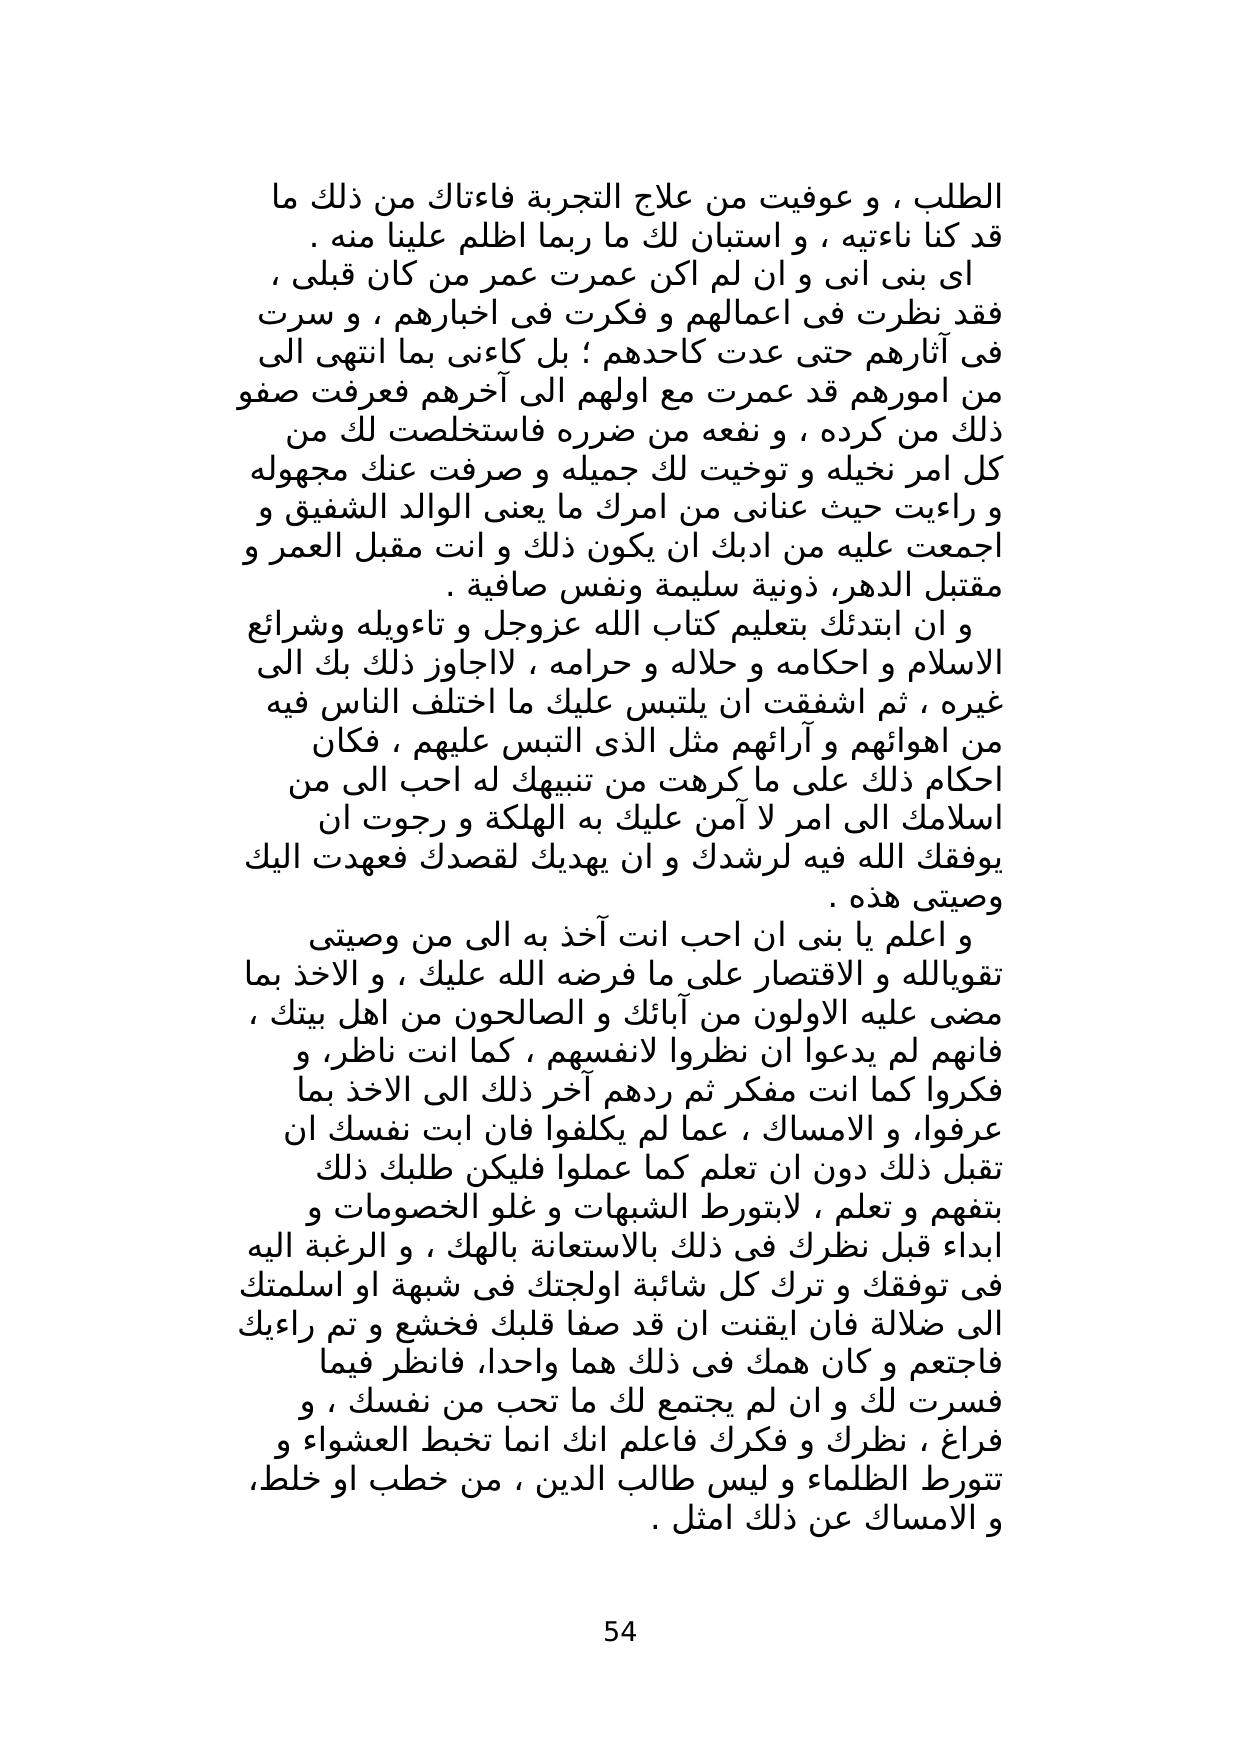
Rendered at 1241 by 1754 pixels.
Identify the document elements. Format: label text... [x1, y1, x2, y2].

text و اعلم يا بنى ان احب انت آخذ به الى من وصيتى تقويالله و الاقتصار على ما فرضه الله عليك ، و الاخذ بما مضى عليه الاولون من آبائك و الصالحون من اهل بيتك ، فانهم لم يدعوا ان نظروا لانفسهم ، كما انت ناظر، و فكروا كما انت مفكر ثم ردهم آخر ذلك الى الاخذ بما عرفوا، و الامساك ، عما لم يكلفوا فان ابت نفسك ان تقبل ذلك دون ان تعلم كما عملوا فليكن طلبك ذلك بتفهم و تعلم ، لابتورط الشبهات و غلو الخصومات و ابداء قبل نظرك فى ذلك بالاستعانة بالهك ، و الرغبة اليه فى توفقك و ترك كل شائبة اولجتك فى شبهة او اسلمتك الى ضلالة فان ايقنت ان قد صفا قلبك فخشع و تم راءيك فاجتعم و كان همك فى ذلك هما واحدا، فانظر فيما فسرت لك و ان لم يجتمع لك ما تحب من نفسك ، و فراغ ، نظرك و فكرك فاعلم انك انما تخبط العشواء و تتورط الظلماء و ليس طالب الدين ، من خطب او خلط، و الامساك عن ذلك امثل . [236, 915, 1004, 1537]
text اى بنى انى و ان لم اكن عمرت عمر من كان قبلى ، فقد نظرت فى اعمالهم و فكرت فى اخبارهم ، و سرت فى آثارهم حتى عدت كاحدهم ؛ بل كاءنى بما انتهى الى من امورهم قد عمرت مع اولهم الى آخرهم فعرفت صفو ذلك من كرده ، و نفعه من ضرره فاستخلصت لك من كل امر نخيله و توخيت لك جميله و صرفت عنك مجهوله و راءيت حيث عنانى من امرك ما يعنى الوالد الشفيق و اجمعت عليه من ادبك ان يكون ذلك و انت مقبل العمر و مقتبل الدهر، ذونية سليمة ونفس صافية . [236, 255, 1004, 604]
text و ان ابتدئك بتعليم كتاب الله عزوجل و تاءويله وشرائع الاسلام و احكامه و حلاله و حرامه ، لااجاوز ذلك بك الى غيره ، ثم اشفقت ان يلتبس عليك ما اختلف الناس فيه من اهوائهم و آرائهم مثل الذى التبس عليهم ، فكان احكام ذلك على ما كرهت من تنبيهك له احب الى من اسلامك الى امر لا آمن عليك به الهلكة و رجوت ان يوفقك الله فيه لرشدك و ان يهديك لقصدك فعهدت اليك وصيتى هذه . [236, 604, 1004, 915]
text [236, 177, 1004, 255]
